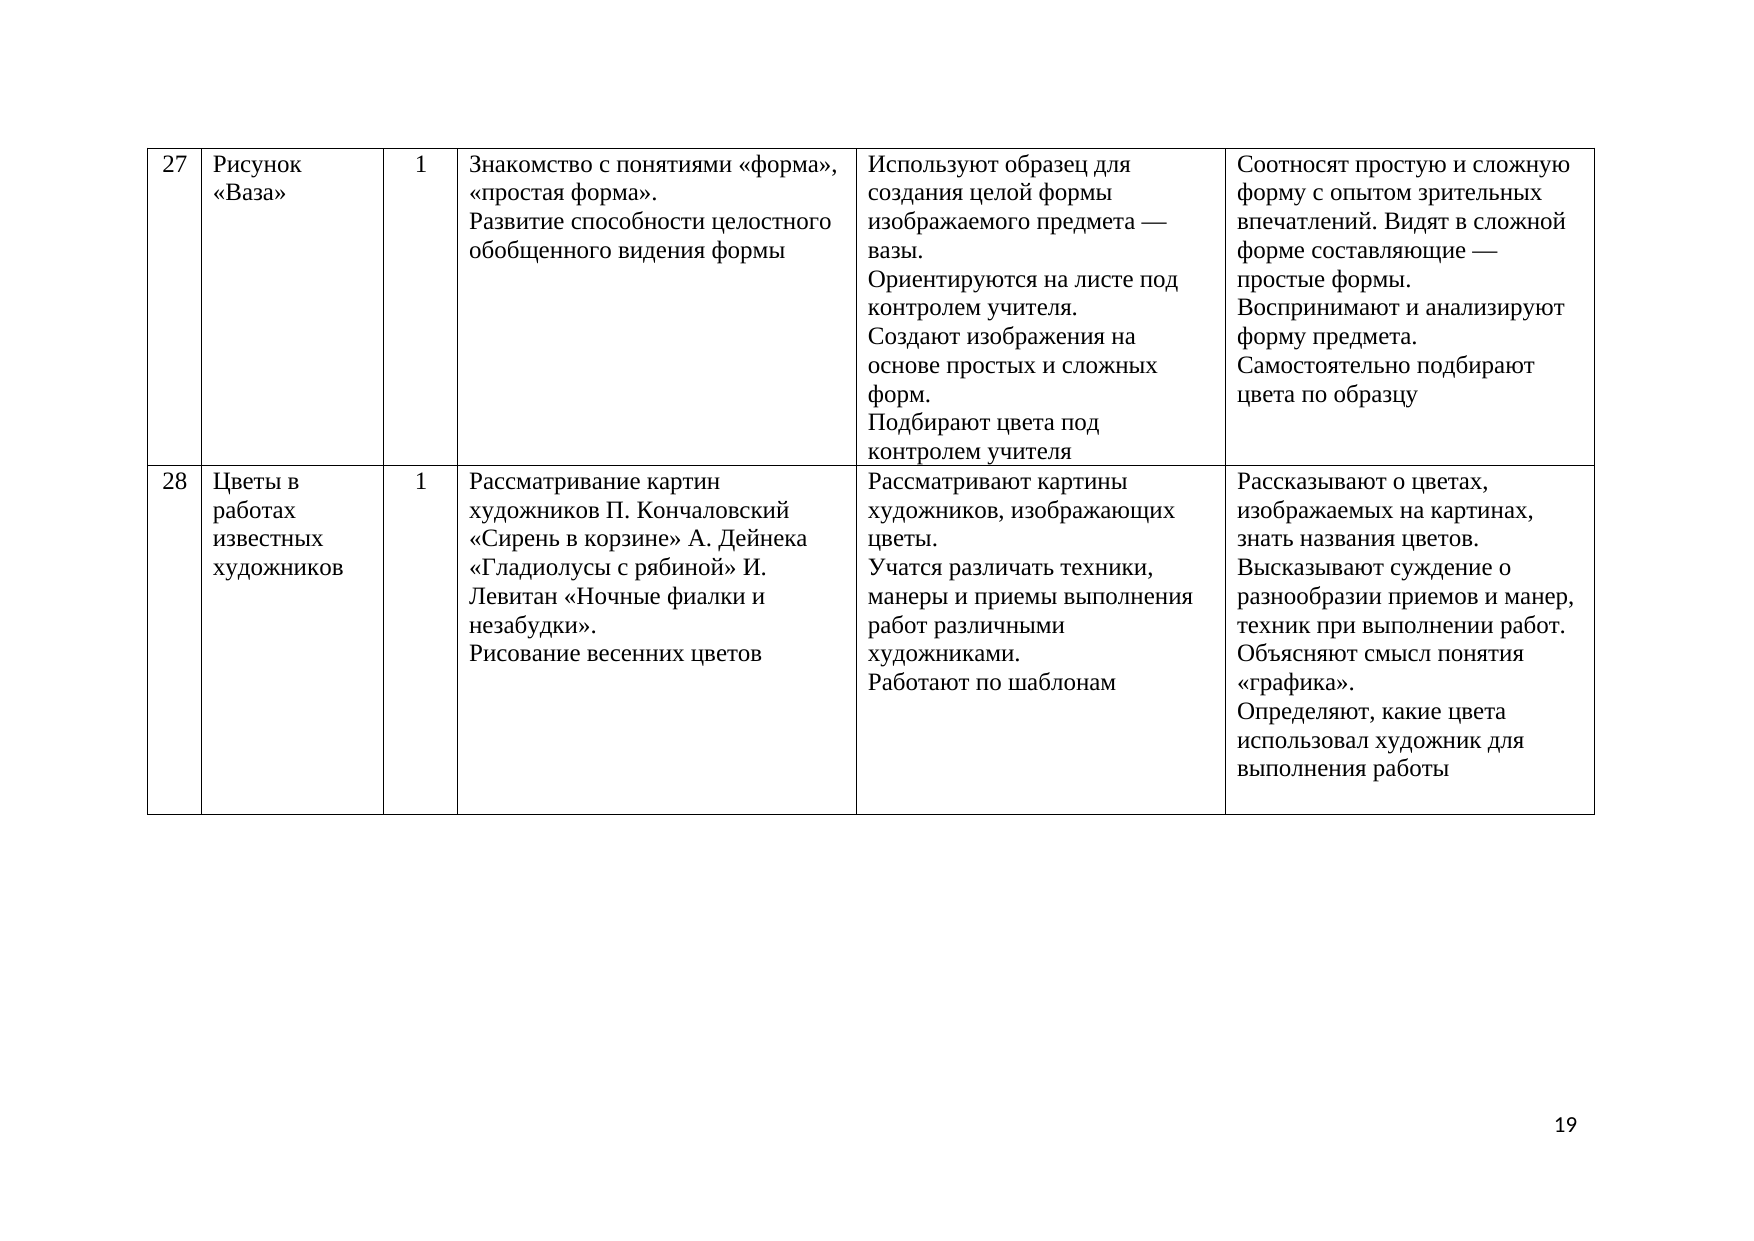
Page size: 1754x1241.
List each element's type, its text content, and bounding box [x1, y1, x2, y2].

table_cell 27 [148, 149, 201, 465]
table_cell Знакомство с понятиями «форма», «простая форма». Развитие способности целостного обобщенного видения формы [458, 149, 856, 465]
table_cell Используют образец для создания целой формы изображаемого предмета — вазы. Ориентируются на листе под контролем учителя. Создают изображения на основе простых и сложных форм. Подбирают цвета под контролем учителя [857, 149, 1225, 465]
table_cell Рисунок «Ваза» [202, 149, 383, 465]
table_cell Цветы в работах известных художников [202, 466, 383, 814]
table_cell Рассматривают картины художников, изображающих цветы. Учатся различать техники, манеры и приемы выполнения работ различными художниками. Работают по шаблонам [857, 466, 1225, 814]
table_cell 1 [384, 149, 457, 465]
table_cell Соотносят простую и сложную форму с опытом зрительных впечатлений. Видят в сложной форме составляющие — простые формы. Воспринимают и анализируют форму предмета. Самостоятельно подбирают цвета по образцу [1226, 149, 1594, 465]
table_cell 28 [148, 466, 201, 814]
table_cell Рассматривание картин художников П. Кончаловский «Сирень в корзине» А. Дейнека «Гладиолусы с рябиной» И. Левитан «Ночные фиалки и незабудки». Рисование весенних цветов [458, 466, 856, 814]
table_cell 1 [384, 466, 457, 814]
table_cell Рассказывают о цветах, изображаемых на картинах, знать названия цветов. Высказывают суждение о разнообразии приемов и манер, техник при выполнении работ. Объясняют смысл понятия «графика». Определяют, какие цвета использовал художник для выполнения работы [1226, 466, 1594, 814]
